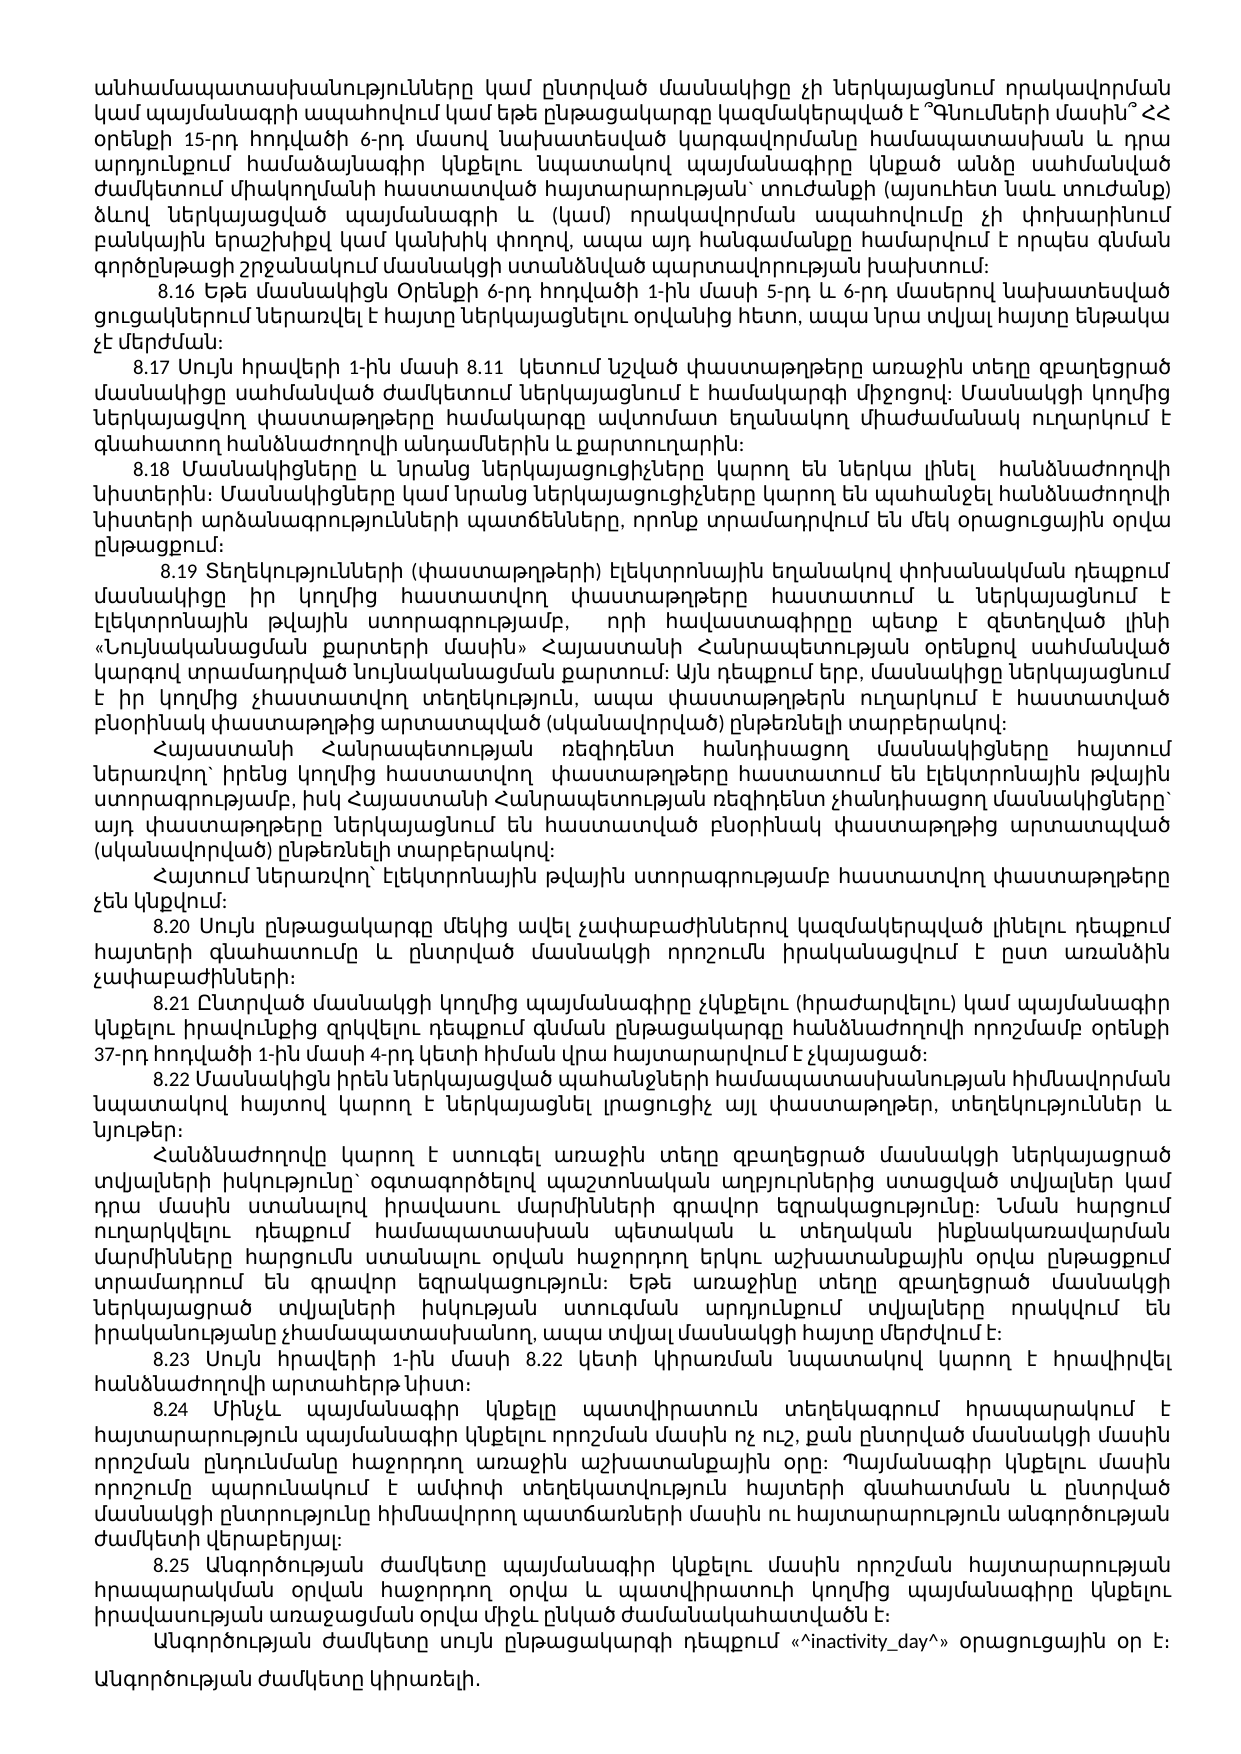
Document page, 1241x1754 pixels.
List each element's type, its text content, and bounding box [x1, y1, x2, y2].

text Հայտում ներառվող՝ էլեկտրոնային թվային ստորագրությամբ հաստատվող փաստաթղթերը չեն կնքվում: [94, 863, 1171, 914]
text 8.24 Մինչև պայմանագիր կնքելը պատվիրատուն տեղեկագրում հրապարակում է հայտարարություն պայմանագիր կնքելու որոշման մասին ոչ ուշ, քան ընտրված մասնակցի մասին որոշման ընդունմանը հաջորդող առաջին աշխատանքային օրը: Պայմանագիր կնքելու մասին որոշումը պարունակում է ամփոփ տեղեկատվություն հայտերի գնահատման և ընտրված մասնակցի ընտրությունը հիմնավորող պատճառների մասին ու հայտարարություն անգործության ժամկետի վերաբերյալ: [94, 1397, 1171, 1552]
text 8.22 Մասնակիցն իրեն ներկայացված պահանջների համապատասխանության հիմնավորման նպատակով հայտով կարող է ներկայացնել լրացուցիչ այլ փաստաթղթեր, տեղեկություններ և նյութեր։ [94, 1066, 1171, 1142]
text 8.21 Ընտրված մասնակցի կողմից պայմանագիրը չկնքելու (հրաժարվելու) կամ պայմանագիր կնքելու իրավունքից զրկվելու դեպքում գնման ընթացակարգը հանձնաժողովի որոշմամբ օրենքի 37-րդ հոդվածի 1-ին մասի 4-րդ կետի հիման վրա հայտարարվում է չկայացած: [94, 990, 1171, 1066]
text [94, 75, 1171, 278]
text Անգործության ժամկետը սույն ընթացակարգի դեպքում «^inactivity_day^» օրացուցային օր է։ Անգործության ժամկետը կիրառելի․ [94, 1628, 1171, 1692]
text 8.25 Անգործության ժամկետը պայմանագիր կնքելու մասին որոշման հայտարարության հրապարակման օրվան հաջորդող օրվա և պատվիրատուի կողմից պայմանագիրը կնքելու իրավասության առաջացման օրվա միջև ընկած ժամանակահատվածն է։ [94, 1552, 1171, 1628]
text 8.23 Սույն հրավերի 1-ին մասի 8.22 կետի կիրառման նպատակով կարող է հրավիրվել հանձնաժողովի արտահերթ նիստ։ [94, 1346, 1171, 1397]
text 8.17 Սույն հրավերի 1-ին մասի 8.11 կետում նշված փաստաթղթերը առաջին տեղը զբաղեցրած մասնակիցը սահմանված ժամկետում ներկայացնում է համակարգի միջոցով: Մասնակցի կողմից ներկայացվող փաստաթղթերը համակարգը ավտոմատ եղանակող միաժամանակ ուղարկում է գնահատող հանձնաժողովի անդամներին և քարտուղարին: [94, 354, 1171, 456]
text 8.18 Մասնակիցները և նրանց ներկայացուցիչները կարող են ներկա լինել հանձնաժողովի նիստերին։ Մասնակիցները կամ նրանց ներկայացուցիչները կարող են պահանջել հանձնաժողովի նիստերի արձանագրությունների պատճենները, որոնք տրամադրվում են մեկ օրացուցային օրվա ընթացքում։ [94, 456, 1171, 558]
text 8.19 Տեղեկությունների (փաստաթղթերի) էլեկտրոնային եղանակով փոխանակման դեպքում մասնակիցը իր կողմից հաստատվող փաստաթղթերը հաստատում և ներկայացնում է էլեկտրոնային թվային ստորագրությամբ, որի հավաստագիրըը պետք է զետեղված լինի «Նույնականացման քարտերի մասին» Հայաստանի Հանրապետության օրենքով սահմանված կարգով տրամադրված նույնականացման քարտում: Այն դեպքում երբ, մասնակիցը ներկայացնում է իր կողմից չհաստատվող տեղեկություն, ապա փաստաթղթերն ուղարկում է հաստատված բնօրինակ փաստաթղթից արտատպված (սկանավորված) ընթեռնելի տարբերակով: [94, 558, 1171, 736]
text Հայաստանի Հանրապետության ռեզիդենտ հանդիսացող մասնակիցները հայտում ներառվող` իրենց կողմից հաստատվող փաստաթղթերը հաստատում են էլեկտրոնային թվային ստորագրությամբ, իսկ Հայաստանի Հանրապետության ռեզիդենտ չհանդիսացող մասնակիցները` այդ փաստաթղթերը ներկայացնում են հաստատված բնօրինակ փաստաթղթից արտատպված (սկանավորված) ընթեռնելի տարբերակով: [94, 736, 1171, 863]
text 8.20 Սույն ընթացակարգը մեկից ավել չափաբաժիններով կազմակերպված լինելու դեպքում հայտերի գնահատումը և ընտրված մասնակցի որոշումն իրականացվում է ըստ առանձին չափաբաժինների։ [94, 914, 1171, 990]
text Հանձնաժողովը կարող է ստուգել առաջին տեղը զբաղեցրած մասնակցի ներկայացրած տվյալների իսկությունը` օգտագործելով պաշտոնական աղբյուրներից ստացված տվյալներ կամ դրա մասին ստանալով իրավասու մարմինների գրավոր եզրակացությունը: Նման հարցում ուղարկվելու դեպքում համապատասխան պետական և տեղական ինքնակառավարման մարմինները հարցումն ստանալու օրվան հաջորդող երկու աշխատանքային օրվա ընթացքում տրամադրում են գրավոր եզրակացություն: Եթե առաջինը տեղը զբաղեցրած մասնակցի ներկայացրած տվյալների իսկության ստուգման արդյունքում տվյալները որակվում են իրականությանը չհամապատասխանող, ապա տվյալ մասնակցի հայտը մերժվում է: [94, 1142, 1171, 1346]
text 8.16 Եթե մասնակիցն Օրենքի 6-րդ հոդվածի 1-ին մասի 5-րդ և 6-րդ մասերով նախատեսված ցուցակներում ներառվել է հայտը ներկայացնելու օրվանից հետո, ապա նրա տվյալ հայտը ենթակա չէ մերժման: [94, 278, 1171, 354]
